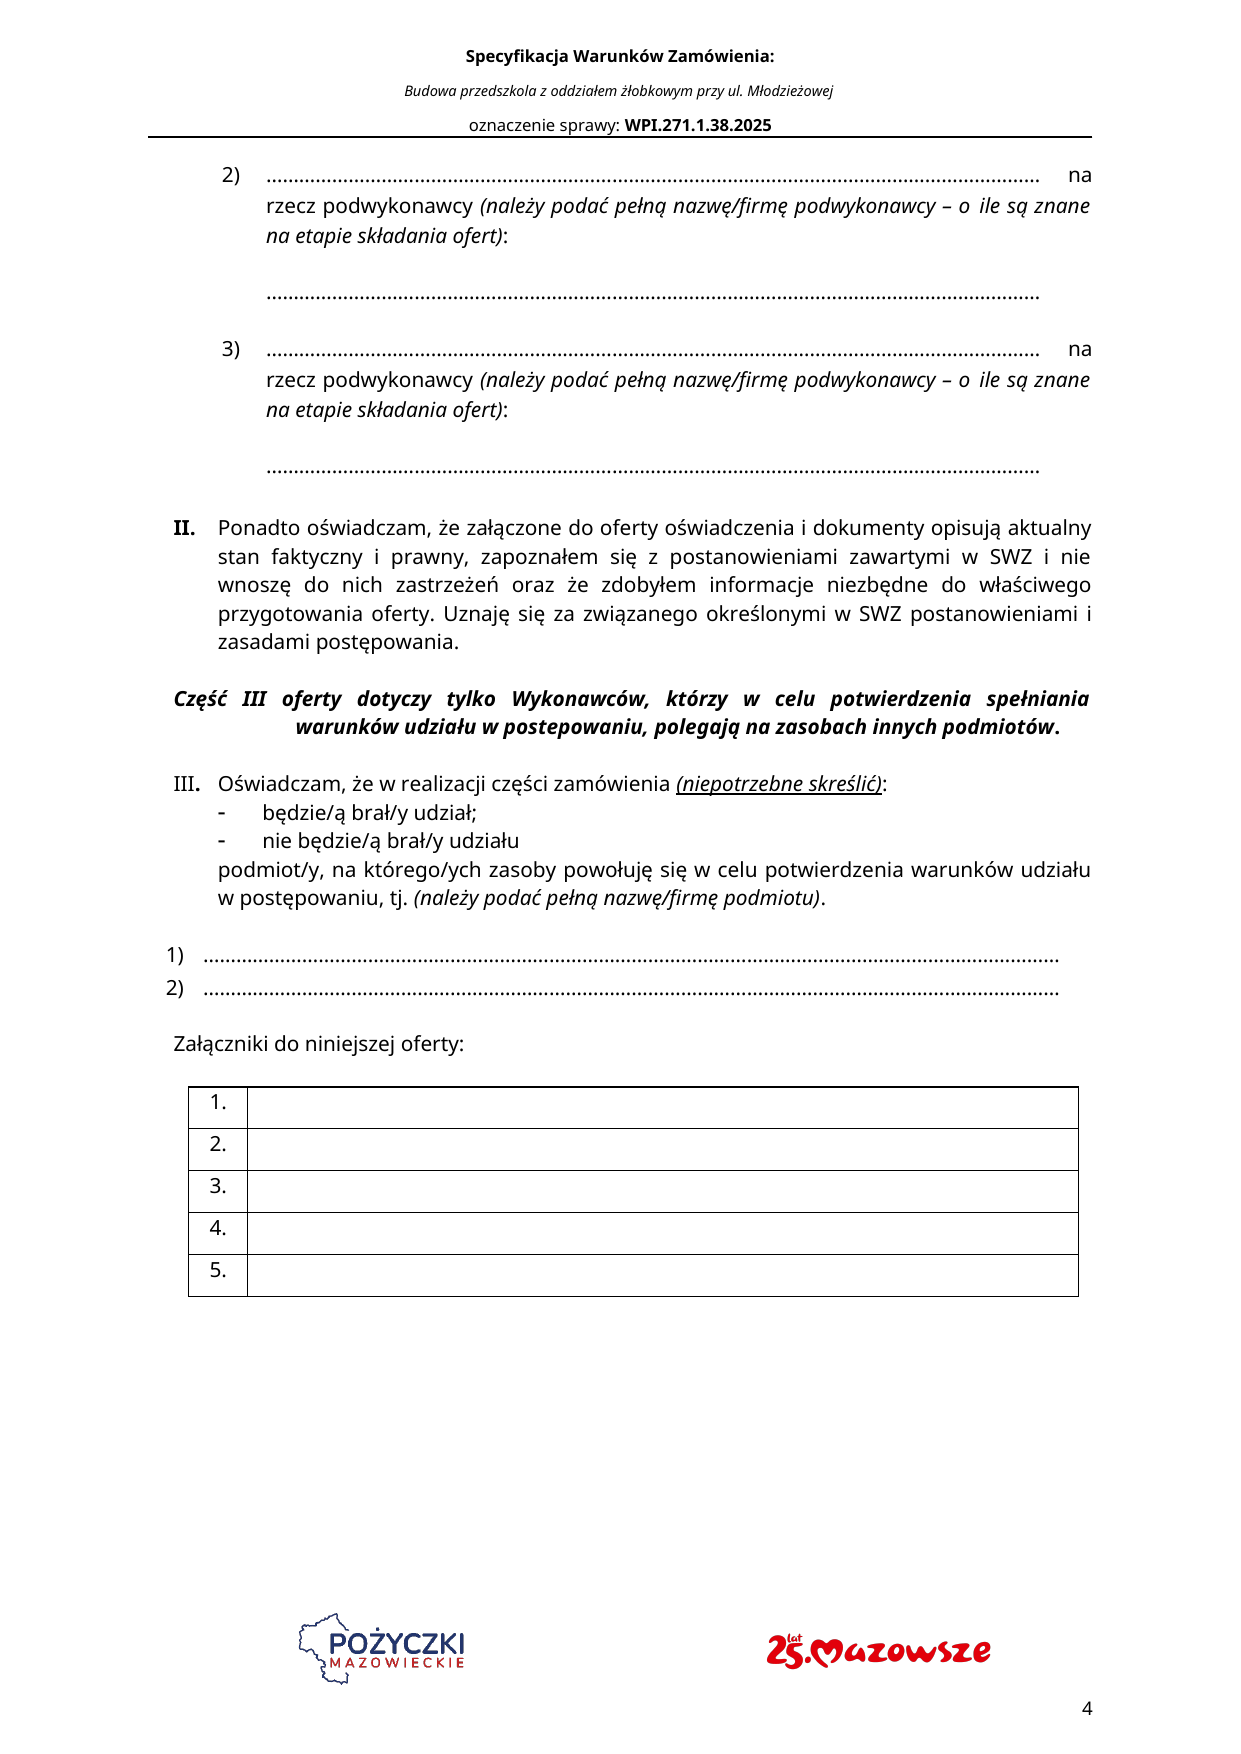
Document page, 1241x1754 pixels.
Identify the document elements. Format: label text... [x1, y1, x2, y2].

picture [736, 1607, 1022, 1696]
table_cell [248, 1129, 1078, 1170]
table_cell 2. [189, 1129, 247, 1170]
table_cell 3. [189, 1171, 247, 1212]
table_cell 5. [189, 1255, 247, 1296]
list ………………………………………………………………………………………………………………………………………… [166, 973, 1092, 1001]
text …………………………………………………………………………………………………………………………… [266, 277, 1092, 305]
list będzie/ą brał/y udział; [218, 798, 1093, 826]
picture [278, 1601, 497, 1696]
text Część III oferty dotyczy tylko Wykonawców, którzy w celu potwierdzenia spełniania warunków udziału w postepowaniu, polegają na zasobach innych podmiotów. [173, 684, 1093, 741]
text III. Oświadczam, że w realizacji części zamówienia (niepotrzebne skreślić): [173, 769, 1093, 798]
table_cell [248, 1255, 1078, 1296]
text podmiot/y, na którego/ych zasoby powołuję się w celu potwierdzenia warunków udziału w postępowaniu, tj. (należy podać pełną nazwę/firmę podmiotu). [218, 855, 1093, 912]
table_cell [248, 1171, 1078, 1212]
text II. Ponadto oświadczam, że załączone do oferty oświadczenia i dokumenty opisują aktualny stan faktyczny i prawny, zapoznałem się z postanowieniami zawartymi w SWZ i nie wnoszę do nich zastrzeżeń oraz że zdobyłem informacje niezbędne do właściwego przygotowania oferty. Uznaję się za związanego określonymi w SWZ postanowieniami i zasadami postępowania. [173, 513, 1092, 656]
list ………………………………………………………………………………………………………………………………………… [166, 940, 1092, 968]
table_cell 4. [189, 1213, 247, 1254]
table_header 1. [189, 1088, 247, 1128]
text …………………………………………………………………………………………………………………………… [266, 451, 1092, 479]
table_cell [248, 1213, 1078, 1254]
text Załączniki do niniejszej oferty: [173, 1029, 1092, 1058]
list nie będzie/ą brał/y udziału [218, 826, 1093, 855]
table_header [248, 1088, 1078, 1128]
